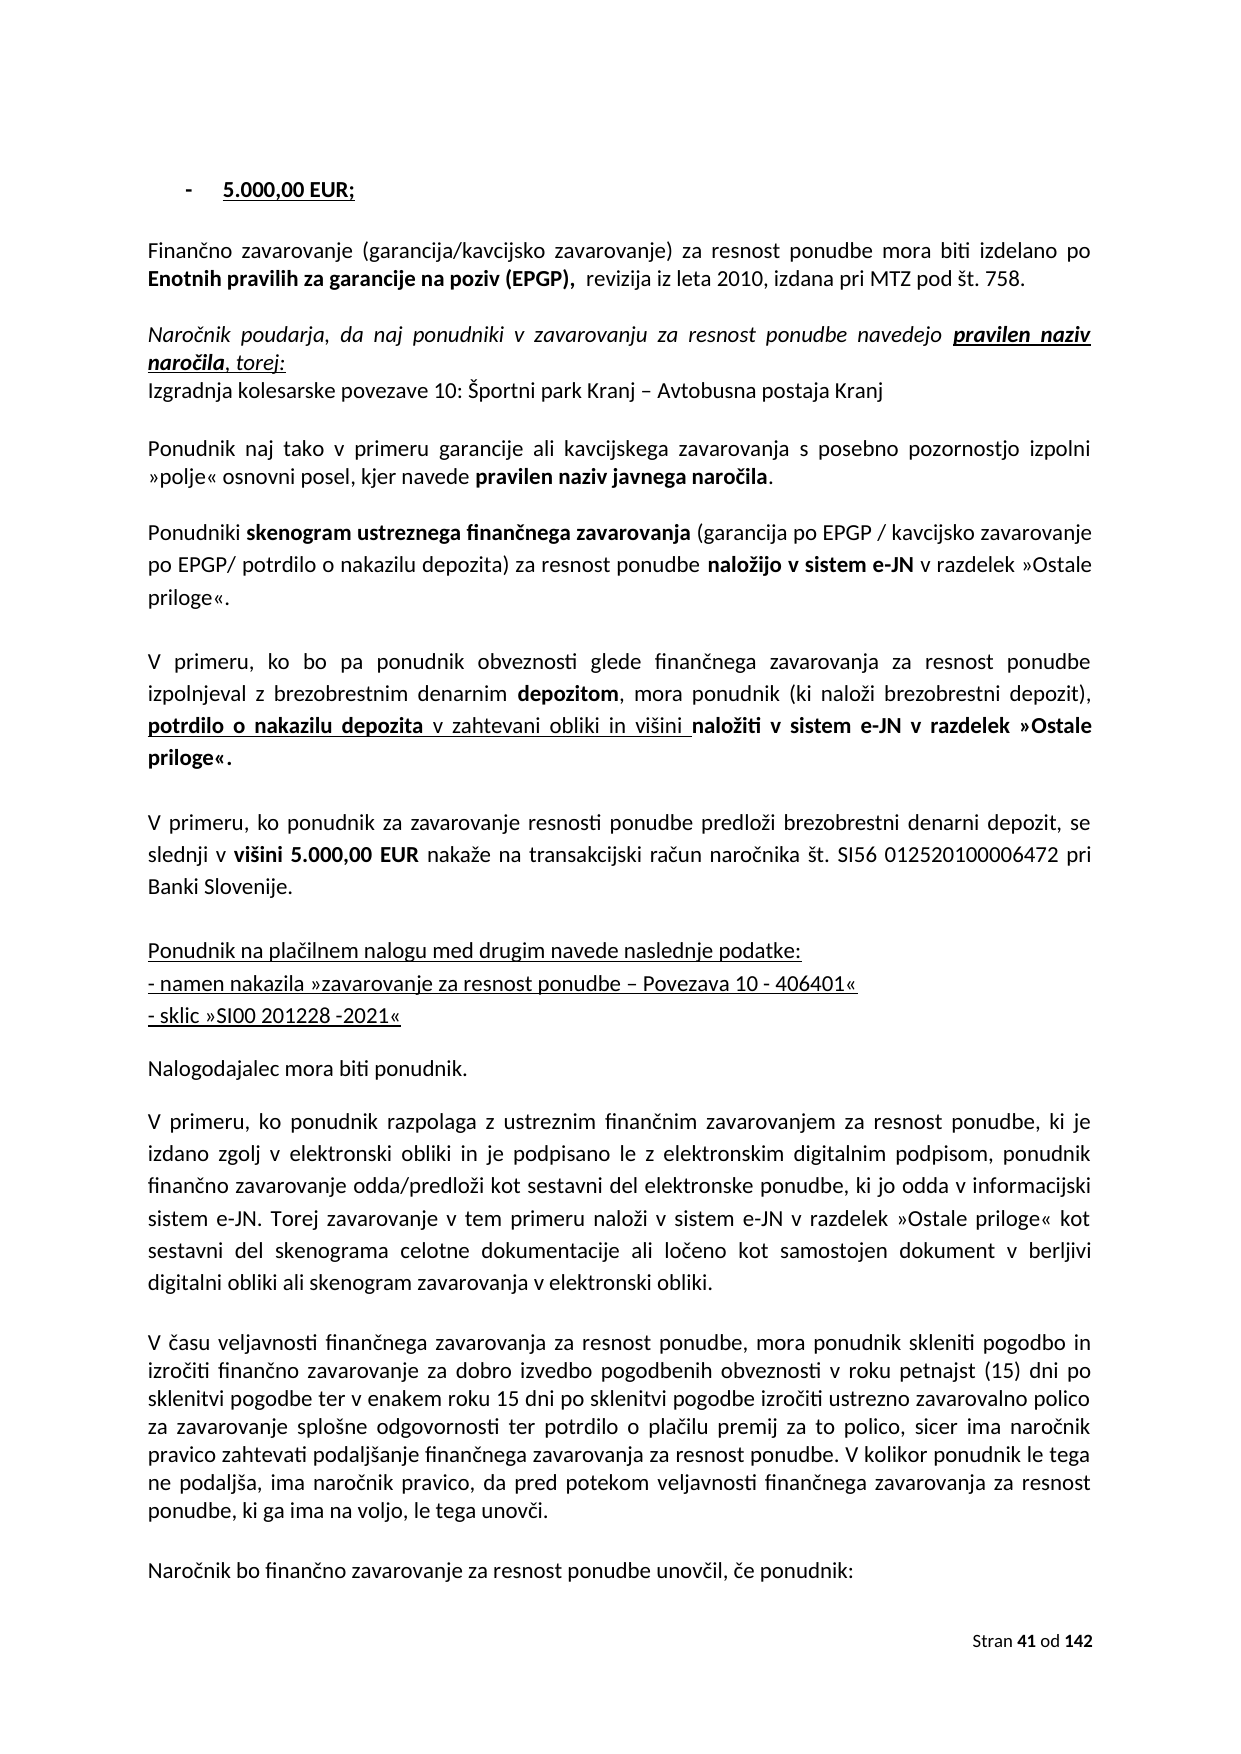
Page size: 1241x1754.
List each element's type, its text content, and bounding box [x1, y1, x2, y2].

text V primeru, ko ponudnik za zavarovanje resnosti ponudbe predloži brezobrestni denarni depozit, se slednji v višini 5.000,00 EUR nakaže na transakcijski račun naročnika št. SI56 012520100006472 pri Banki Slovenije. [148, 808, 1093, 900]
text Nalogodajalec mora biti ponudnik. [148, 1054, 1093, 1082]
text Naročnik bo finančno zavarovanje za resnost ponudbe unovčil, če ponudnik: [148, 1557, 1093, 1584]
text V času veljavnosti finančnega zavarovanja za resnost ponudbe, mora ponudnik skleniti pogodbo in izročiti finančno zavarovanje za dobro izvedbo pogodbenih obveznosti v roku petnajst (15) dni po sklenitvi pogodbe ter v enakem roku 15 dni po sklenitvi pogodbe izročiti ustrezno zavarovalno polico za zavarovanje splošne odgovornosti ter potrdilo o plačilu premij za to polico, sicer ima naročnik pravico zahtevati podaljšanje finančnega zavarovanja za resnost ponudbe. V kolikor ponudnik le tega ne podaljša, ima naročnik pravico, da pred potekom veljavnosti finančnega zavarovanja za resnost ponudbe, ki ga ima na voljo, le tega unovči. [148, 1328, 1093, 1524]
text Naročnik poudarja, da naj ponudniki v zavarovanju za resnost ponudbe navedejo pravilen naziv naročila, torej: [148, 320, 1093, 376]
list 5.000,00 EUR; [185, 176, 1093, 204]
text Ponudniki skenogram ustreznega finančnega zavarovanja (garancija po EPGP / kavcijsko zavarovanje po EPGP/ potrdilo o nakazilu depozita) za resnost ponudbe naložijo v sistem e-JN v razdelek »Ostale priloge«. [148, 518, 1093, 611]
text V primeru, ko bo pa ponudnik obveznosti glede finančnega zavarovanja za resnost ponudbe izpolnjeval z brezobrestnim denarnim depozitom, mora ponudnik (ki naloži brezobrestni depozit), potrdilo o nakazilu depozita v zahtevani obliki in višini naložiti v sistem e-JN v razdelek »Ostale priloge«. [148, 647, 1093, 772]
text Finančno zavarovanje (garancija/kavcijsko zavarovanje) za resnost ponudbe mora biti izdelano po Enotnih pravilih za garancije na poziv (EPGP), revizija iz leta 2010, izdana pri MTZ pod št. 758. [148, 236, 1093, 292]
text Ponudnik naj tako v primeru garancije ali kavcijskega zavarovanja s posebno pozornostjo izpolni »polje« osnovni posel, kjer navede pravilen naziv javnega naročila. [148, 434, 1093, 490]
text Ponudnik na plačilnem nalogu med drugim navede naslednje podatke: - namen nakazila »zavarovanje za resnost ponudbe – Povezava 10 - 406401« - sklic »SI00 201228 -2021« [148, 937, 1093, 1029]
text V primeru, ko ponudnik razpolaga z ustreznim finančnim zavarovanjem za resnost ponudbe, ki je izdano zgolj v elektronski obliki in je podpisano le z elektronskim digitalnim podpisom, ponudnik finančno zavarovanje odda/predloži kot sestavni del elektronske ponudbe, ki jo odda v informacijski sistem e-JN. Torej zavarovanje v tem primeru naloži v sistem e-JN v razdelek »Ostale priloge« kot sestavni del skenograma celotne dokumentacije ali ločeno kot samostojen dokument v berljivi digitalni obliki ali skenogram zavarovanja v elektronski obliki. [148, 1107, 1093, 1296]
